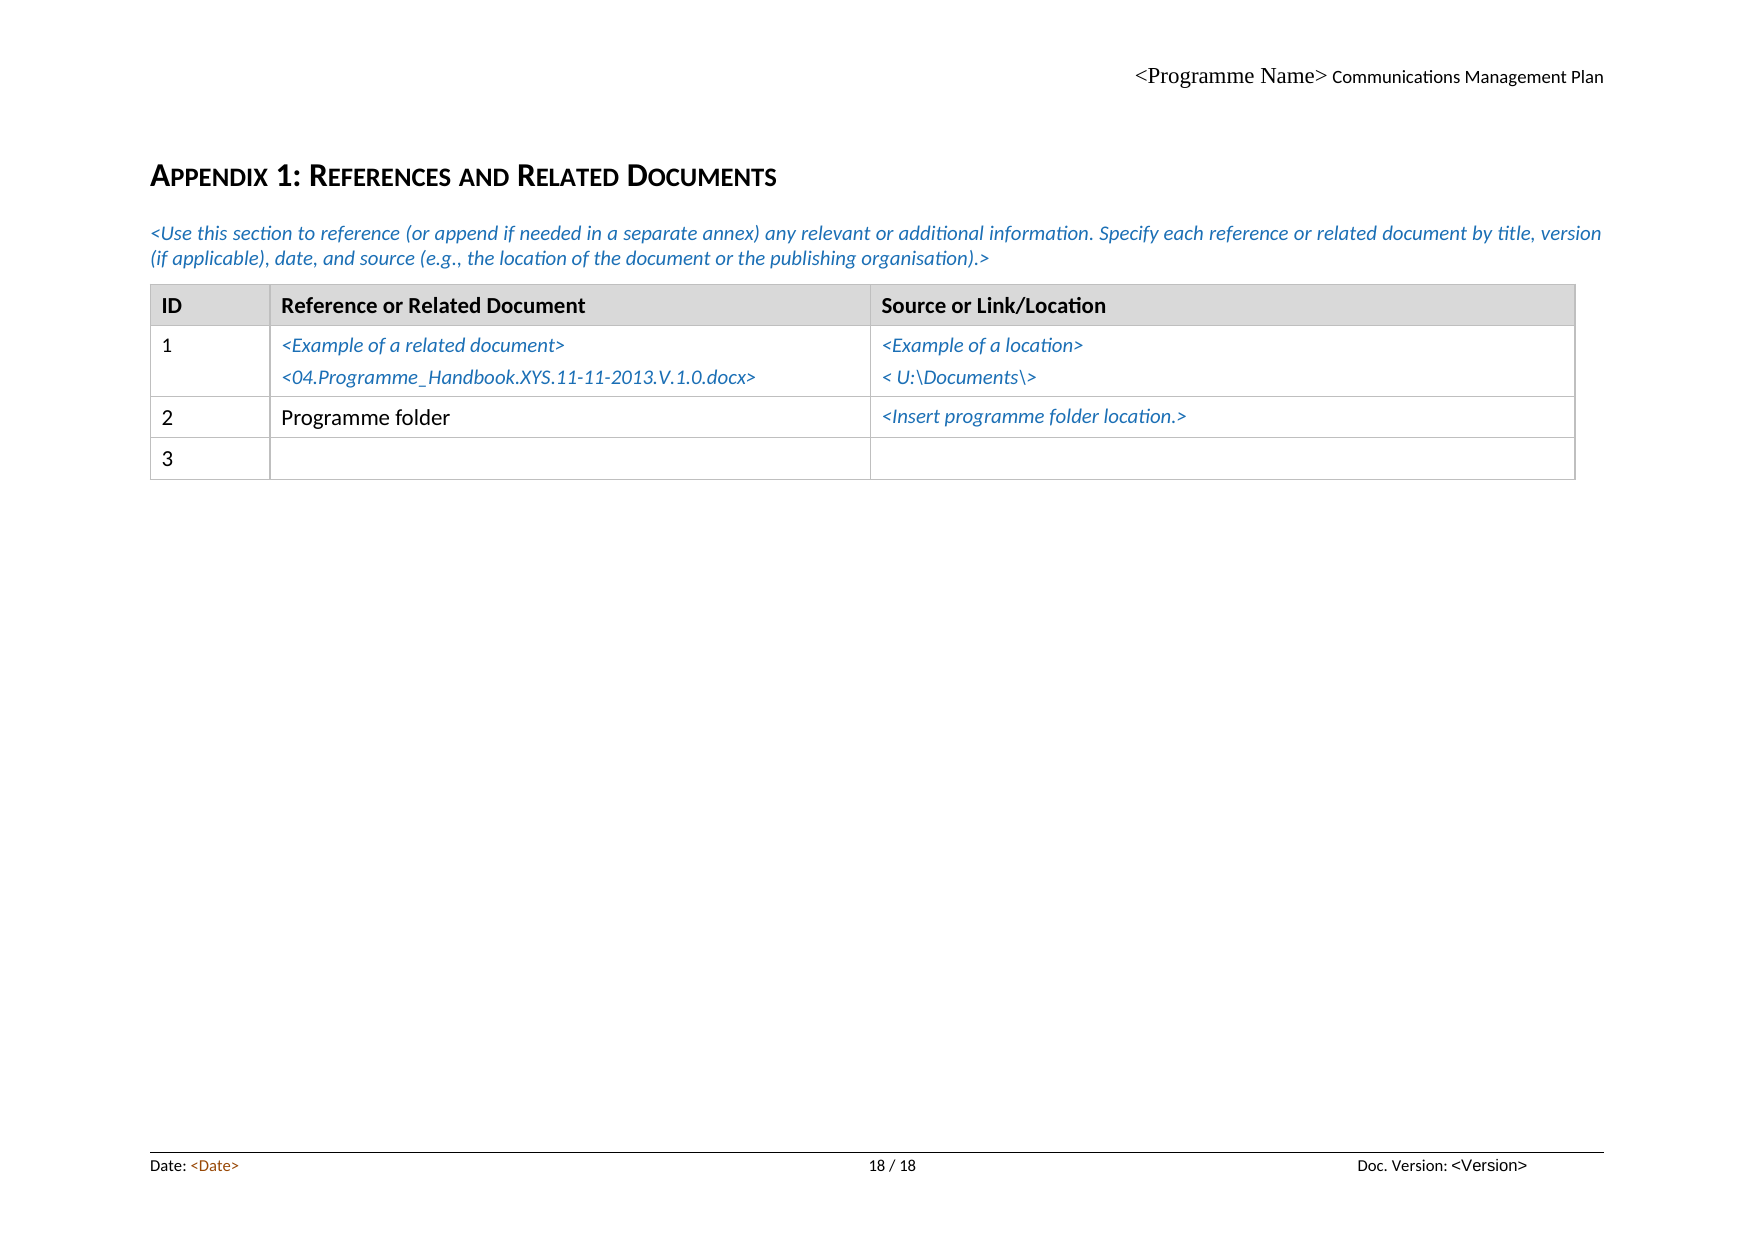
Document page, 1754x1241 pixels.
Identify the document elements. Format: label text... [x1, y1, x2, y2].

table_cell 1 [151, 326, 269, 396]
text <Use this section to reference (or append if needed in a separate annex) any relevant or additional information. Specify each reference or related document by title, version (if applicable), date, and source (e.g., the location of the document or the publishing organisation).> [150, 220, 1604, 271]
table_cell [271, 438, 870, 479]
table_cell 2 [151, 397, 269, 437]
table_header Source or Link/Location [871, 285, 1574, 325]
table_cell <Example of a location> < U:\Documents\> [871, 326, 1574, 396]
table_cell Programme folder [271, 397, 870, 437]
table_cell <Example of a related document> <04.Programme_Handbook.XYS.11-11-2013.V.1.0.docx> [271, 326, 870, 396]
table_header Reference or Related Document [271, 285, 870, 325]
table_cell [871, 438, 1574, 479]
table_cell <Insert programme folder location.> [871, 397, 1574, 437]
subtitle Appendix 1: References and Related Documents [150, 154, 1604, 195]
table_cell 3 [151, 438, 269, 479]
table_header ID [151, 285, 269, 325]
